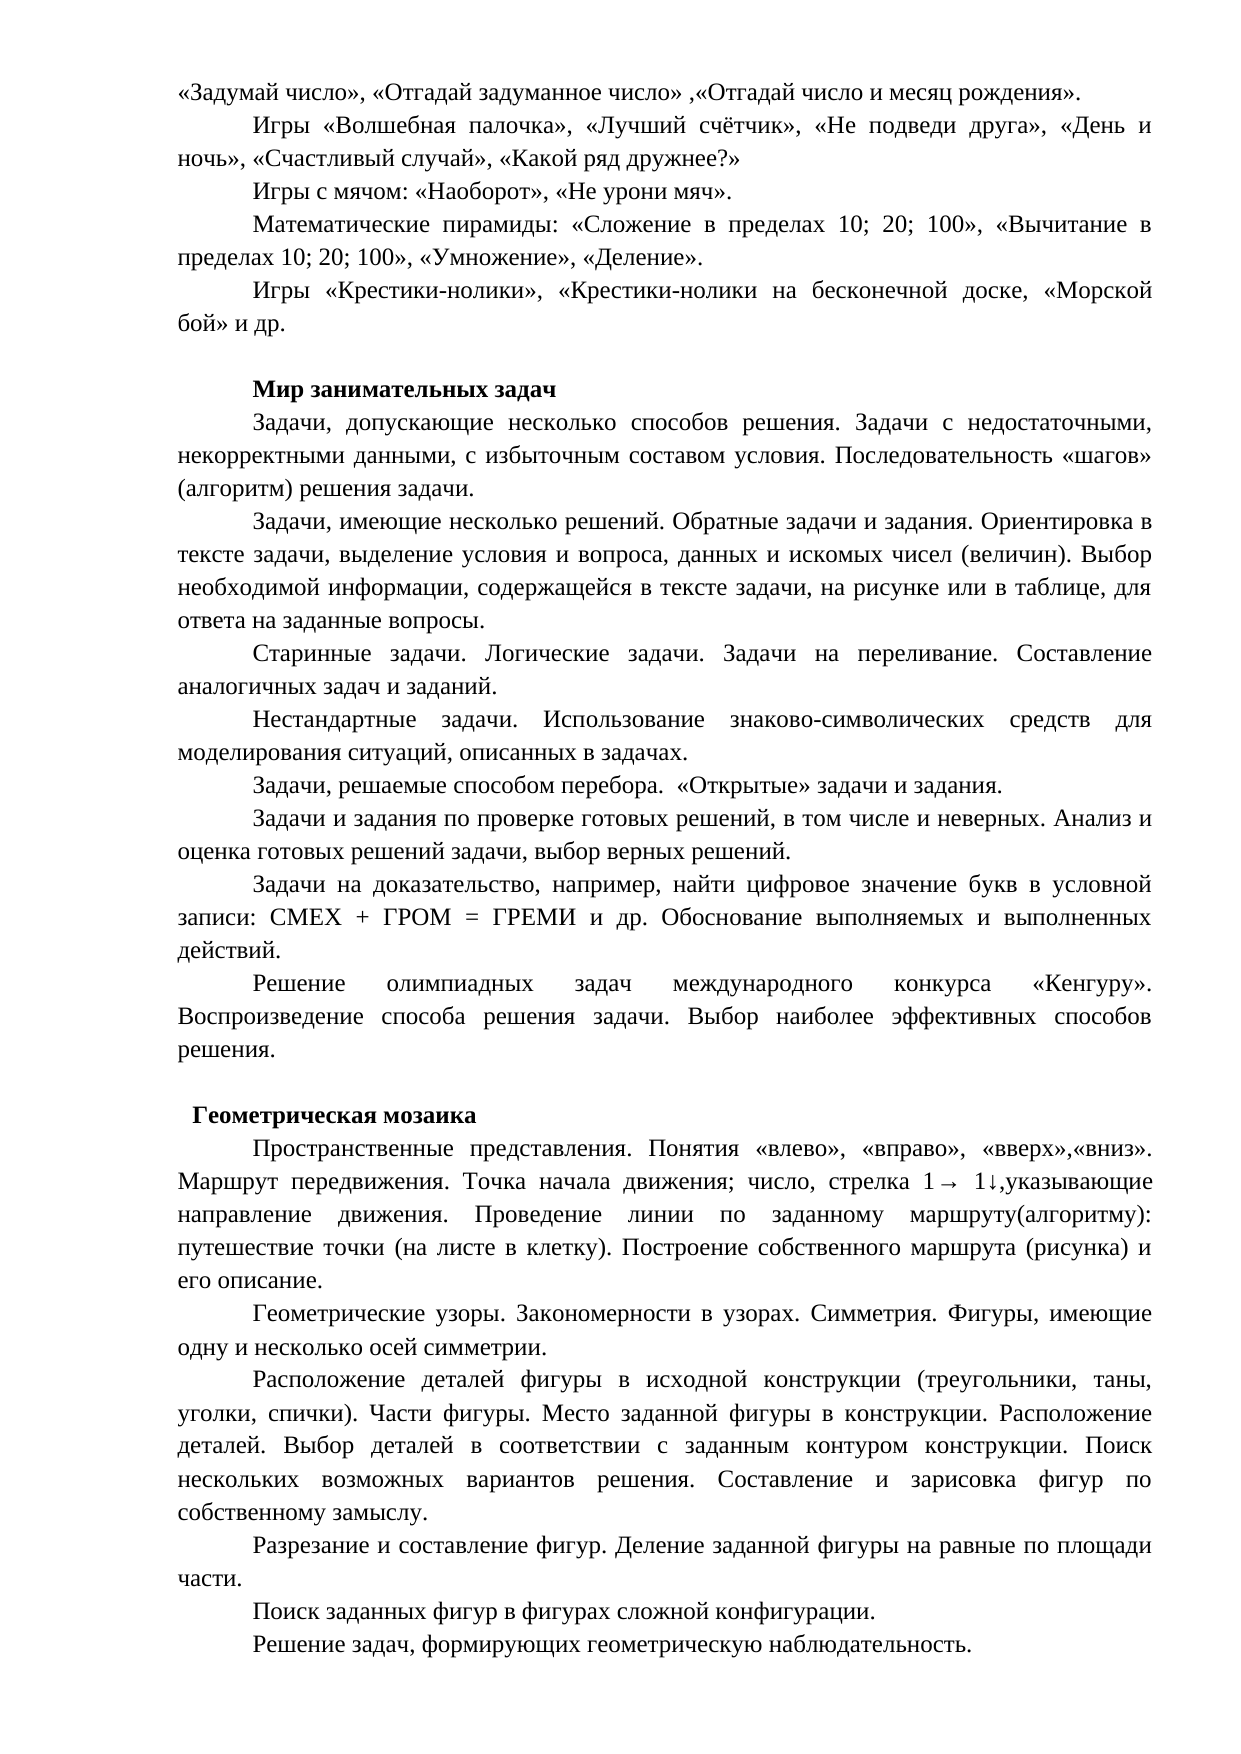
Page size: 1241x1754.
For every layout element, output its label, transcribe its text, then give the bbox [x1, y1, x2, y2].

text Задачи, имеющие несколько решений. Обратные задачи и задания. Ориентировка в тексте задачи, выделение условия и вопроса, данных и искомых чисел (величин). Выбор необходимой информации, содержащейся в тексте задачи, на рисунке или в таблице, для ответа на заданные вопросы. [177, 506, 1153, 634]
text Задачи, решаемые способом перебора. «Открытые» задачи и задания. [177, 770, 1153, 799]
text Мир занимательных задач [177, 374, 1153, 403]
text Геометрические узоры. Закономерности в узорах. Симметрия. Фигуры, имеющие одну и несколько осей симметрии. [177, 1298, 1153, 1360]
text Решение задач, формирующих геометрическую наблюдательность. [177, 1629, 1153, 1657]
text Задачи и задания по проверке готовых решений, в том числе и неверных. Анализ и оценка готовых решений задачи, выбор верных решений. [177, 803, 1153, 865]
text Решение олимпиадных задач международного конкурса «Кенгуру». Воспроизведение способа решения задачи. Выбор наиболее эффективных способов решения. [177, 968, 1153, 1063]
text Поиск заданных фигур в фигурах сложной конфигурации. [177, 1596, 1153, 1624]
text Математические пирамиды: «Сложение в пределах 10; 20; 100», «Вычитание в пределах 10; 20; 100», «Умножение», «Деление». [177, 209, 1153, 271]
text Нестандартные задачи. Использование знаково-символических средств для моделирования ситуаций, описанных в задачах. [177, 704, 1153, 766]
text Игры «Волшебная палочка», «Лучший счётчик», «Не подведи друга», «День и ночь», «Счастливый случай», «Какой ряд дружнее?» [177, 110, 1153, 172]
text Задачи, допускающие несколько способов решения. Задачи с недостаточными, некорректными данными, с избыточным составом условия. Последовательность «шагов» (алгоритм) решения задачи. [177, 407, 1153, 502]
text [177, 77, 1153, 106]
text Задачи на доказательство, например, найти цифровое значение букв в условной записи: СМЕХ + ГРОМ = ГРЕМИ и др. Обоснование выполняемых и выполненных действий. [177, 869, 1153, 964]
text Игры с мячом: «Наоборот», «Не урони мяч». [177, 176, 1153, 204]
text Пространственные представления. Понятия «влево», «вправо», «вверх»,«вниз». Маршрут передвижения. Точка начала движения; число, стрелка 1→ 1↓,указывающие направление движения. Проведение линии по заданному маршруту(алгоритму): путешествие точки (на листе в клетку). Построение собственного маршрута (рисунка) и его описание. [177, 1133, 1153, 1294]
text Геометрическая мозаика [192, 1100, 1153, 1129]
text Расположение деталей фигуры в исходной конструкции (треугольники, таны, уголки, спички). Части фигуры. Место заданной фигуры в конструкции. Расположение деталей. Выбор деталей в соответствии с заданным контуром конструкции. Поиск нескольких возможных вариантов решения. Составление и зарисовка фигур по собственному замыслу. [177, 1364, 1153, 1525]
text Разрезание и составление фигур. Деление заданной фигуры на равные по площади части. [177, 1530, 1153, 1591]
text Старинные задачи. Логические задачи. Задачи на переливание. Составление аналогичных задач и заданий. [177, 638, 1153, 700]
text Игры «Крестики-нолики», «Крестики-нолики на бесконечной доске, «Морской бой» и др. [177, 275, 1153, 337]
